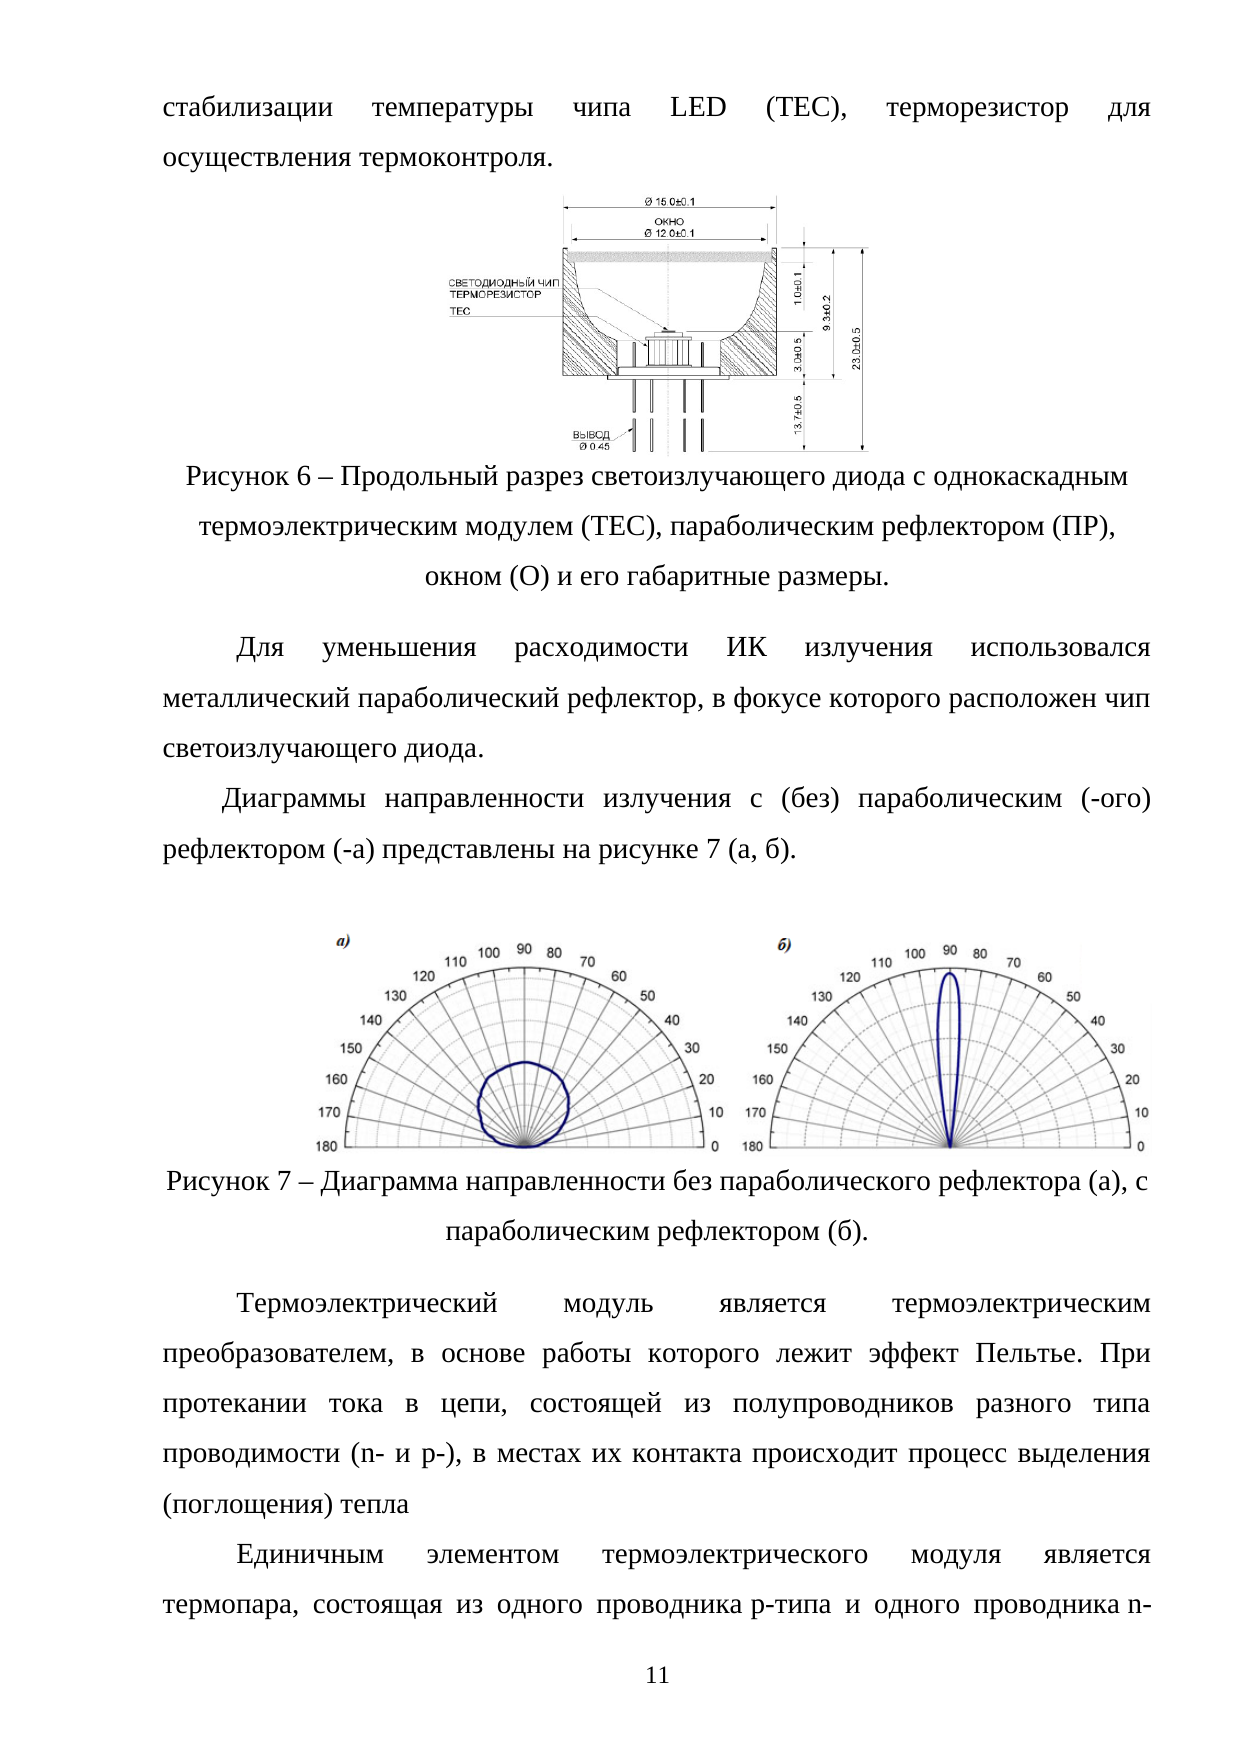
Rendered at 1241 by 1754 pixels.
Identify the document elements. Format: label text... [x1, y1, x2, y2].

picture [309, 914, 1152, 1164]
text Термоэлектрический модуль является термоэлектрическим преобразователем, в основе работы которого лежит эффект Пельтье. При протекании тока в цепи, состоящей из полупроводников разного типа проводимости (n- и p-), в местах их контакта происходит процесс выделения (поглощения) тепла [162, 1285, 1152, 1519]
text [162, 1536, 1152, 1620]
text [162, 89, 1152, 172]
text Диаграммы направленности излучения с (без) параболическим (-ого) рефлектором (-а) представлены на рисунке 7 (а, б). [162, 780, 1152, 864]
text Рисунок 7 – Диаграмма направленности без параболического рефлектора (а), с параболическим рефлектором (б). [162, 1163, 1152, 1247]
text Для уменьшения расходимости ИК излучения использовался металлический параболический рефлектор, в фокусе которого расположен чип светоизлучающего диода. [162, 629, 1152, 764]
picture [445, 189, 869, 458]
text Рисунок 6 – Продольный разрез светоизлучающего диода с однокаскадным термоэлектрическим модулем (TEC), параболическим рефлектором (ПР), окном (О) и его габаритные размеры. [162, 458, 1152, 592]
